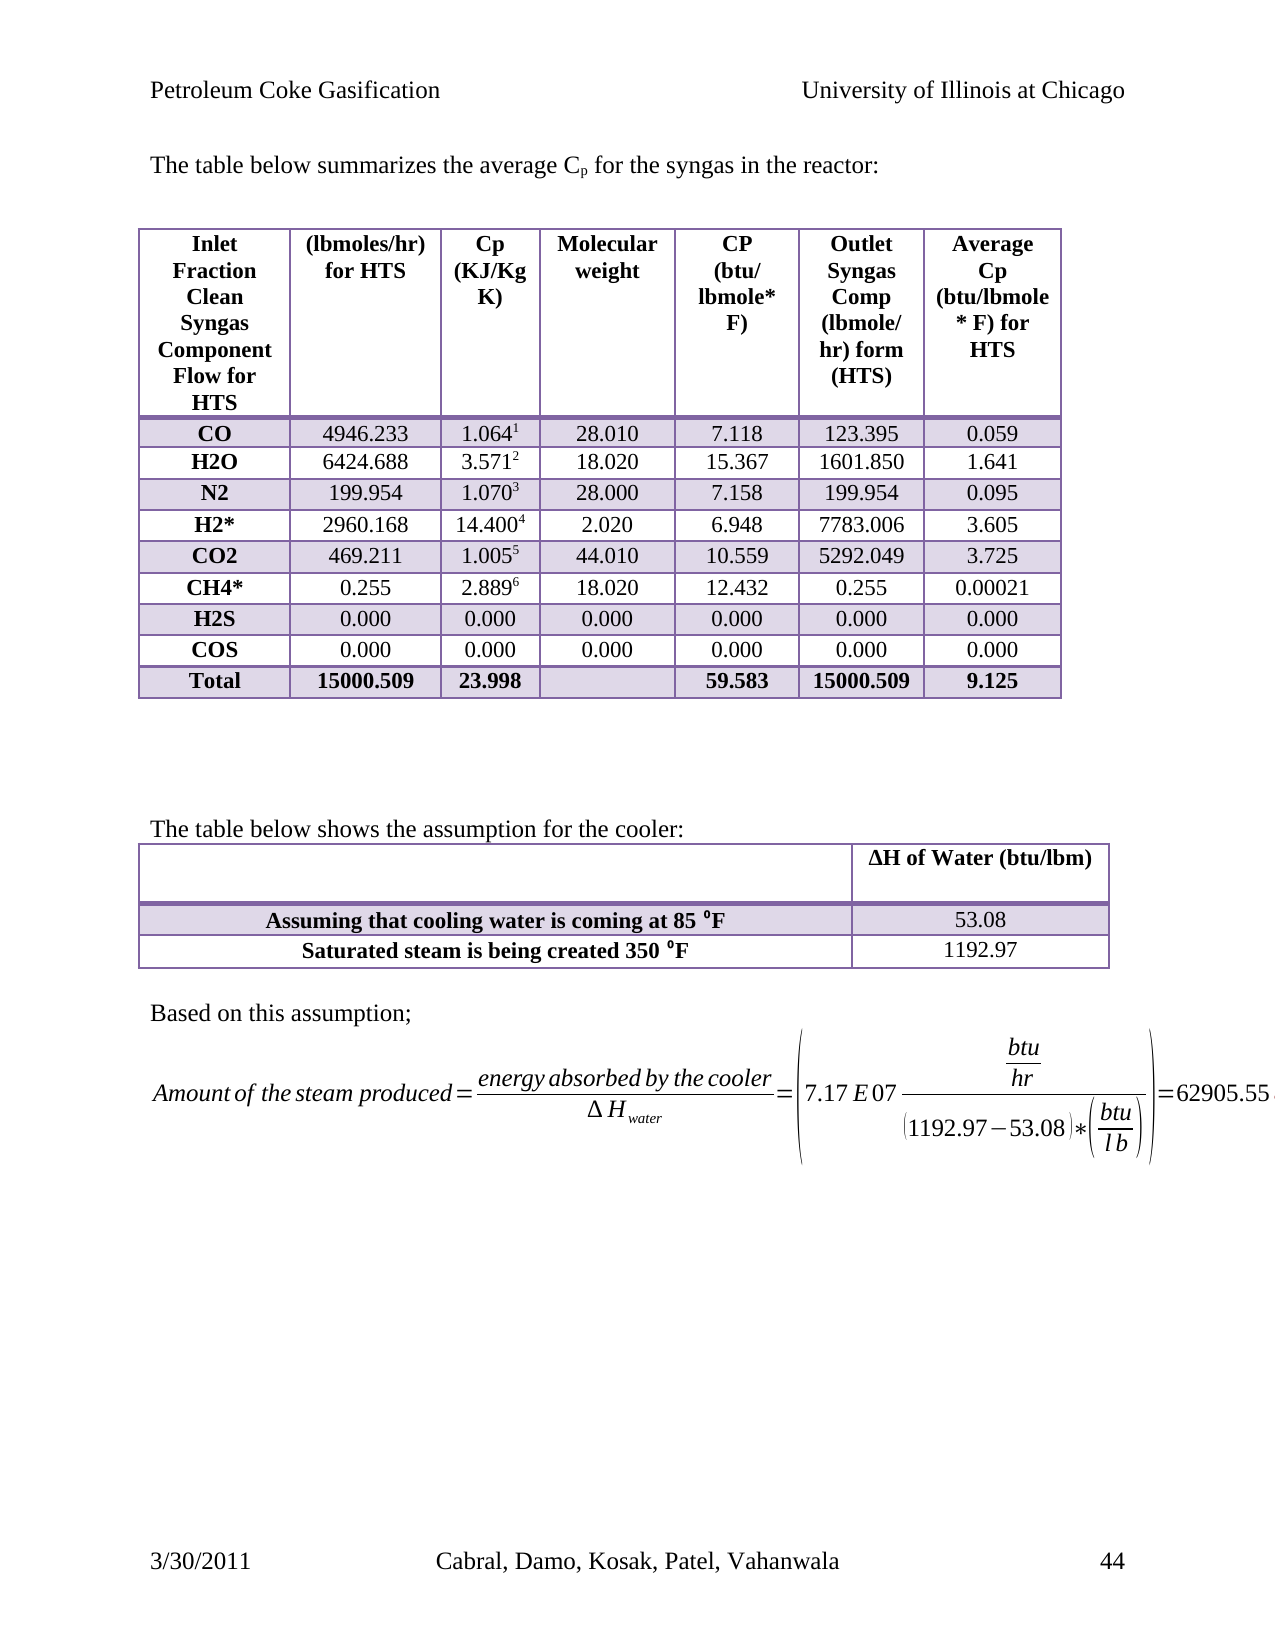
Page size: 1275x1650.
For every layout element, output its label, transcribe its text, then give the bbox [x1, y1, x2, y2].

table_cell 14.4004 [442, 511, 539, 540]
table_cell 0.000 [442, 605, 539, 634]
table_header Molecular weight [541, 230, 674, 415]
table_cell 123.395 [800, 420, 923, 446]
table_header (lbmoles/hr) for HTS [291, 230, 440, 415]
table_header Outlet Syngas Comp (lbmole/ hr) form (HTS) [800, 230, 923, 415]
text The table below summarizes the average Cp for the syngas in the reactor: [150, 150, 1125, 179]
table_cell 2.020 [541, 511, 674, 540]
table_cell 3.725 [925, 542, 1060, 572]
table_cell 1.0703 [442, 480, 539, 509]
table_cell H2S [140, 605, 289, 634]
table_cell 2.8896 [442, 574, 539, 603]
table_cell Total [140, 668, 289, 697]
table_cell 199.954 [800, 480, 923, 509]
table_cell 0.000 [925, 605, 1060, 634]
table_cell CH4* [140, 574, 289, 603]
table_cell 0.000 [291, 636, 440, 665]
table_cell 7783.006 [800, 511, 923, 540]
table_cell H2O [140, 448, 289, 477]
table_cell 5292.049 [800, 542, 923, 572]
table_cell 3.605 [925, 511, 1060, 540]
table_cell 199.954 [291, 480, 440, 509]
table_cell 0.059 [925, 420, 1060, 446]
table_cell 0.000 [676, 636, 798, 665]
table_cell 15.367 [676, 448, 798, 477]
table_cell 6.948 [676, 511, 798, 540]
table_cell 15000.509 [291, 668, 440, 697]
table_cell 0.000 [442, 636, 539, 665]
table_header Cp (KJ/Kg K) [442, 230, 539, 415]
table_cell 0.255 [291, 574, 440, 603]
table_cell CO2 [140, 542, 289, 572]
table_cell 3.5712 [442, 448, 539, 477]
text The table below shows the assumption for the cooler: [150, 814, 1125, 842]
table_cell 0.00021 [925, 574, 1060, 603]
table_cell 23.998 [442, 668, 539, 697]
table_header Average Cp (btu/lbmole* F) for HTS [925, 230, 1060, 415]
table_cell 28.000 [541, 480, 674, 509]
table_cell 6424.688 [291, 448, 440, 477]
table_cell 0.000 [291, 605, 440, 634]
table_cell 469.211 [291, 542, 440, 572]
table_cell [541, 668, 674, 697]
table_cell 0.000 [676, 605, 798, 634]
text Based on this assumption; [150, 998, 1125, 1027]
table_cell 12.432 [676, 574, 798, 603]
table_cell Assuming that cooling water is coming at 85 ⁰F [140, 906, 851, 934]
table_cell 18.020 [541, 574, 674, 603]
table_cell 28.010 [541, 420, 674, 446]
table_cell 1192.97 [853, 936, 1108, 967]
table_cell H2* [140, 511, 289, 540]
table_cell 1.641 [925, 448, 1060, 477]
table_cell 0.095 [925, 480, 1060, 509]
table_cell 1601.850 [800, 448, 923, 477]
table_cell 53.08 [853, 906, 1108, 934]
table_cell 59.583 [676, 668, 798, 697]
table_header Inlet Fraction Clean Syngas Component Flow for HTS [140, 230, 289, 415]
table_cell 10.559 [676, 542, 798, 572]
table_cell N2 [140, 480, 289, 509]
table_cell COS [140, 636, 289, 665]
table_cell Saturated steam is being created 350 ⁰F [140, 936, 851, 967]
table_cell 2960.168 [291, 511, 440, 540]
table_cell 0.000 [800, 636, 923, 665]
table_cell 4946.233 [291, 420, 440, 446]
table_cell 1.0055 [442, 542, 539, 572]
table_cell 7.118 [676, 420, 798, 446]
table_cell 0.000 [541, 636, 674, 665]
table_header CP (btu/ lbmole* F) [676, 230, 798, 415]
table_cell CO [140, 420, 289, 446]
table_cell 0.000 [541, 605, 674, 634]
table_cell 9.125 [925, 668, 1060, 697]
table_cell 0.000 [925, 636, 1060, 665]
table_cell 0.255 [800, 574, 923, 603]
table_cell 15000.509 [800, 668, 923, 697]
table_cell 18.020 [541, 448, 674, 477]
table_header ΔH of Water (btu/lbm) [853, 845, 1108, 901]
table_cell 44.010 [541, 542, 674, 572]
table_cell 0.000 [800, 605, 923, 634]
table_cell 1.0641 [442, 420, 539, 446]
table_header [140, 845, 851, 901]
table_cell 7.158 [676, 480, 798, 509]
